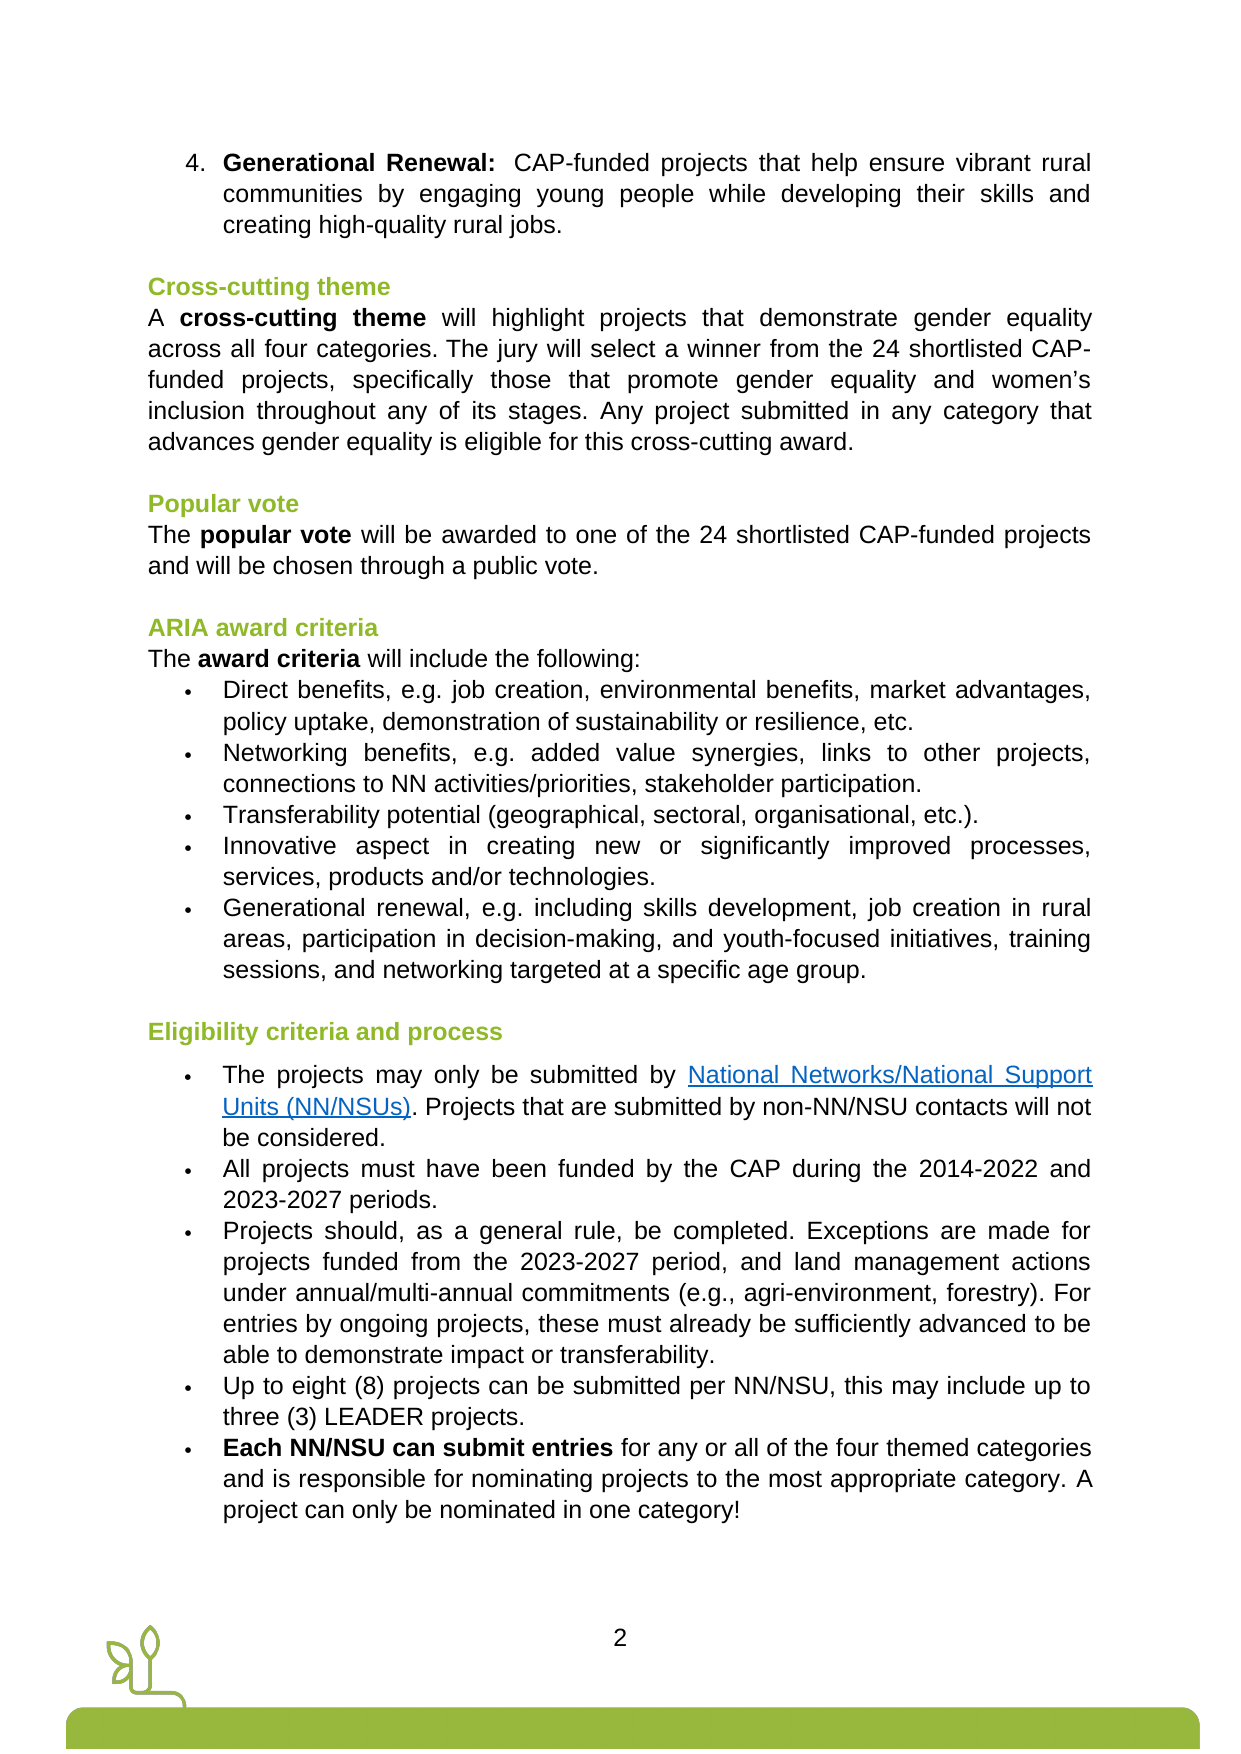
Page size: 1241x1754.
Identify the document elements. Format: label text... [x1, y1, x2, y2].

list Transferability potential (geographical, sectoral, organisational, etc.). [185, 799, 1092, 828]
picture [24, 1605, 1241, 1749]
list Direct benefits, e.g. job creation, environmental benefits, market advantages, policy uptake, demonstration of sustainability or resilience, etc. [185, 675, 1092, 735]
list Up to eight (8) projects can be submitted per NN/NSU, this may include up to three (3) LEADER projects. [185, 1371, 1092, 1431]
list Generational Renewal: CAP-funded projects that help ensure vibrant rural communities by engaging young people while developing their skills and creating high-quality rural jobs. [185, 148, 1092, 238]
text Eligibility criteria and process [148, 1017, 1092, 1046]
text The popular vote will be awarded to one of the 24 shortlisted CAP-funded projects and will be chosen through a public vote. [148, 520, 1092, 580]
text The award criteria will include the following: [148, 644, 1092, 673]
list The projects may only be submitted by National Networks/National Support Units (NN/NSUs). Projects that are submitted by non-NN/NSU contacts will not be considered. [185, 1060, 1092, 1151]
text ARIA award criteria [148, 613, 1092, 642]
list Innovative aspect in creating new or significantly improved processes, services, products and/or technologies. [185, 831, 1092, 890]
list Networking benefits, e.g. added value synergies, links to other projects, connections to NN activities/priorities, stakeholder participation. [185, 737, 1092, 797]
text A cross-cutting theme will highlight projects that demonstrate gender equality across all four categories. The jury will select a winner from the 24 shortlisted CAP-funded projects, specifically those that promote gender equality and women’s inclusion throughout any of its stages. Any project submitted in any category that advances gender equality is eligible for this cross-cutting award. [148, 303, 1092, 365]
list Each NN/NSU can submit entries for any or all of the four themed categories and is responsible for nominating projects to the most appropriate category. A project can only be nominated in one category! [185, 1433, 1092, 1524]
text Popular vote [148, 489, 1092, 518]
text A cross-cutting theme will highlight projects that demonstrate gender equality across all four categories. The jury will select a winner from the 24 shortlisted CAP-funded projects, specifically those that promote gender equality and women’s inclusion throughout any of its stages. Any project submitted in any category that advances gender equality is eligible for this cross-cutting award. [148, 394, 1092, 456]
text Cross-cutting theme [148, 272, 1092, 301]
list Projects should, as a general rule, be completed. Exceptions are made for projects funded from the 2023-2027 period, and land management actions under annual/multi-annual commitments (e.g., agri-environment, forestry). For entries by ongoing projects, these must already be sufficiently advanced to be able to demonstrate impact or transferability. [185, 1216, 1092, 1368]
list Generational renewal, e.g. including skills development, job creation in rural areas, participation in decision-making, and youth-focused initiatives, training sessions, and networking targeted at a specific age group. [185, 893, 1092, 983]
list All projects must have been funded by the CAP during the 2014-2022 and 2023-2027 periods. [185, 1153, 1092, 1213]
